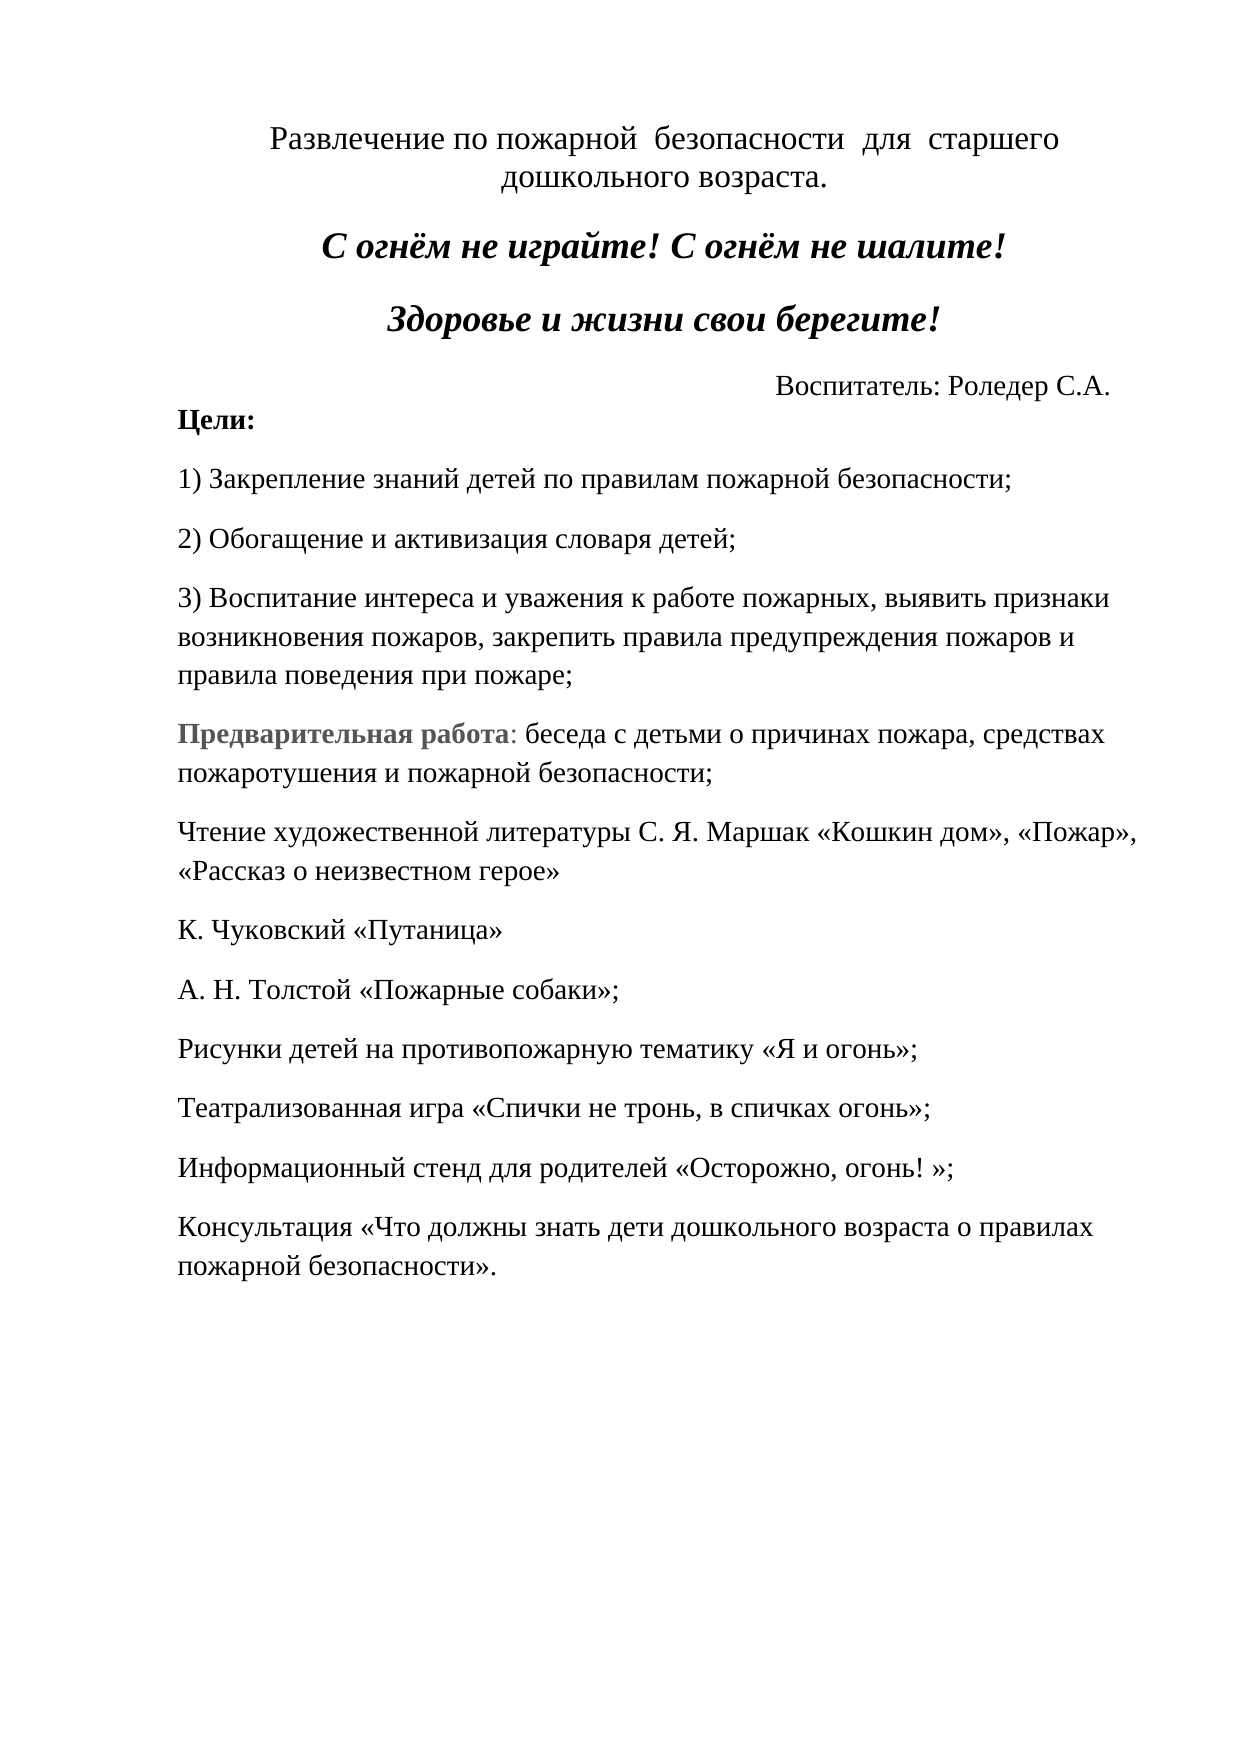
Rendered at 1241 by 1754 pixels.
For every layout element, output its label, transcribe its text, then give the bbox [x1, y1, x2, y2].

text Развлечение по пожарной безопасности для старшего дошкольного возраста. [177, 118, 1152, 195]
text Информационный стенд для родителей «Осторожно, огонь! »; [177, 1150, 1152, 1183]
text Здоровье и жизни свои берегите! [177, 296, 1152, 339]
text К. Чуковский «Путаница» [177, 912, 1152, 946]
text 3) Воспитание интереса и уважения к работе пожарных, выявить признаки возникновения пожаров, закрепить правила предупреждения пожаров и правила поведения при пожаре; [177, 580, 1152, 691]
text Цели: [177, 402, 1152, 436]
text Театрализованная игра «Спички не тронь, в спичках огонь»; [177, 1091, 1152, 1124]
text Консультация «Что должны знать дети дошкольного возраста о правилах пожарной безопасности». [177, 1209, 1152, 1281]
text Предварительная работа: беседа с детьми о причинах пожара, средствах пожаротушения и пожарной безопасности; [177, 717, 1152, 789]
text Воспитатель: Роледер С.А. [177, 368, 1152, 402]
text А. Н. Толстой «Пожарные собаки»; [177, 972, 1152, 1005]
text 2) Обогащение и активизация словаря детей; [177, 521, 1152, 554]
text С огнём не играйте! С огнём не шалите! [177, 224, 1152, 267]
text Чтение художественной литературы С. Я. Маршак «Кошкин дом», «Пожар», «Рассказ о неизвестном герое» [177, 814, 1152, 887]
text 1) Закрепление знаний детей по правилам пожарной безопасности; [177, 461, 1152, 495]
text Рисунки детей на противопожарную тематику «Я и огонь»; [177, 1031, 1152, 1065]
